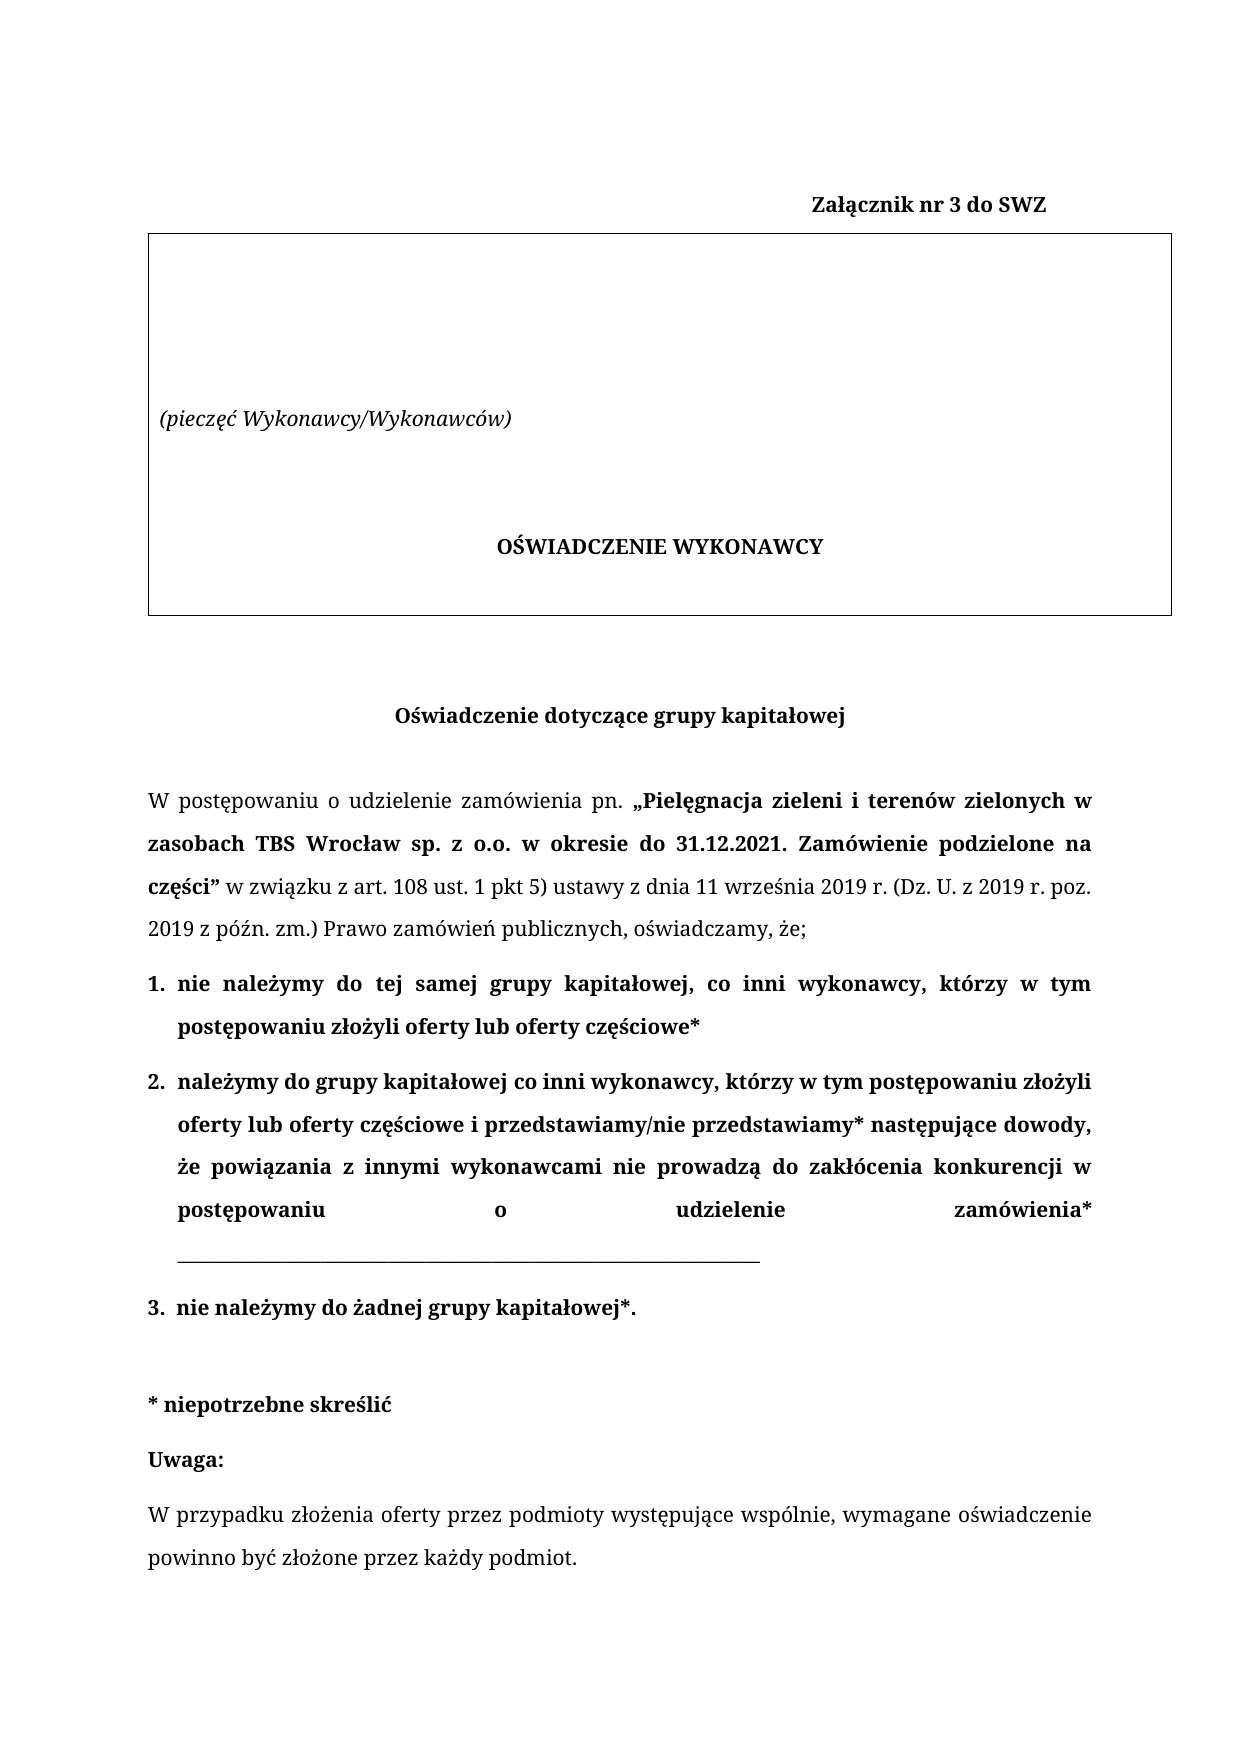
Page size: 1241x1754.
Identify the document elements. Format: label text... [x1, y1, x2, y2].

text Załącznik nr 3 do SWZ [811, 190, 1093, 219]
text Uwaga: [148, 1446, 1093, 1474]
text W postępowaniu o udzielenie zamówienia pn. „Pielęgnacja zieleni i terenów zielonych w zasobach TBS Wrocław sp. z o.o. w okresie do 31.12.2021. Zamówienie podzielone na części” w związku z art. 108 ust. 1 pkt 5) ustawy z dnia 11 września 2019 r. (Dz. U. z 2019 r. poz. 2019 z późn. zm.) Prawo zamówień publicznych, oświadczamy, że; [148, 787, 1093, 943]
table_header (pieczęć Wykonawcy/Wykonawców) OŚWIADCZENIE WYKONAWCY [149, 234, 1171, 615]
text 3. nie należymy do żadnej grupy kapitałowej*. [148, 1293, 1093, 1321]
text Oświadczenie dotyczące grupy kapitałowej [148, 701, 1093, 730]
text 2. należymy do grupy kapitałowej co inni wykonawcy, którzy w tym postępowaniu złożyli oferty lub oferty częściowe i przedstawiamy/nie przedstawiamy* następujące dowody, że powiązania z innymi wykonawcami nie prowadzą do zakłócenia konkurencji w postępowaniu o udzielenie zamówienia* _____________________________________________________________ [148, 1067, 1093, 1266]
text W przypadku złożenia oferty przez podmioty występujące wspólnie, wymagane oświadczenie powinno być złożone przez każdy podmiot. [148, 1501, 1093, 1572]
text 1. nie należymy do tej samej grupy kapitałowej, co inni wykonawcy, którzy w tym postępowaniu złożyli oferty lub oferty częściowe* [148, 969, 1093, 1041]
text * niepotrzebne skreślić [148, 1390, 1093, 1419]
